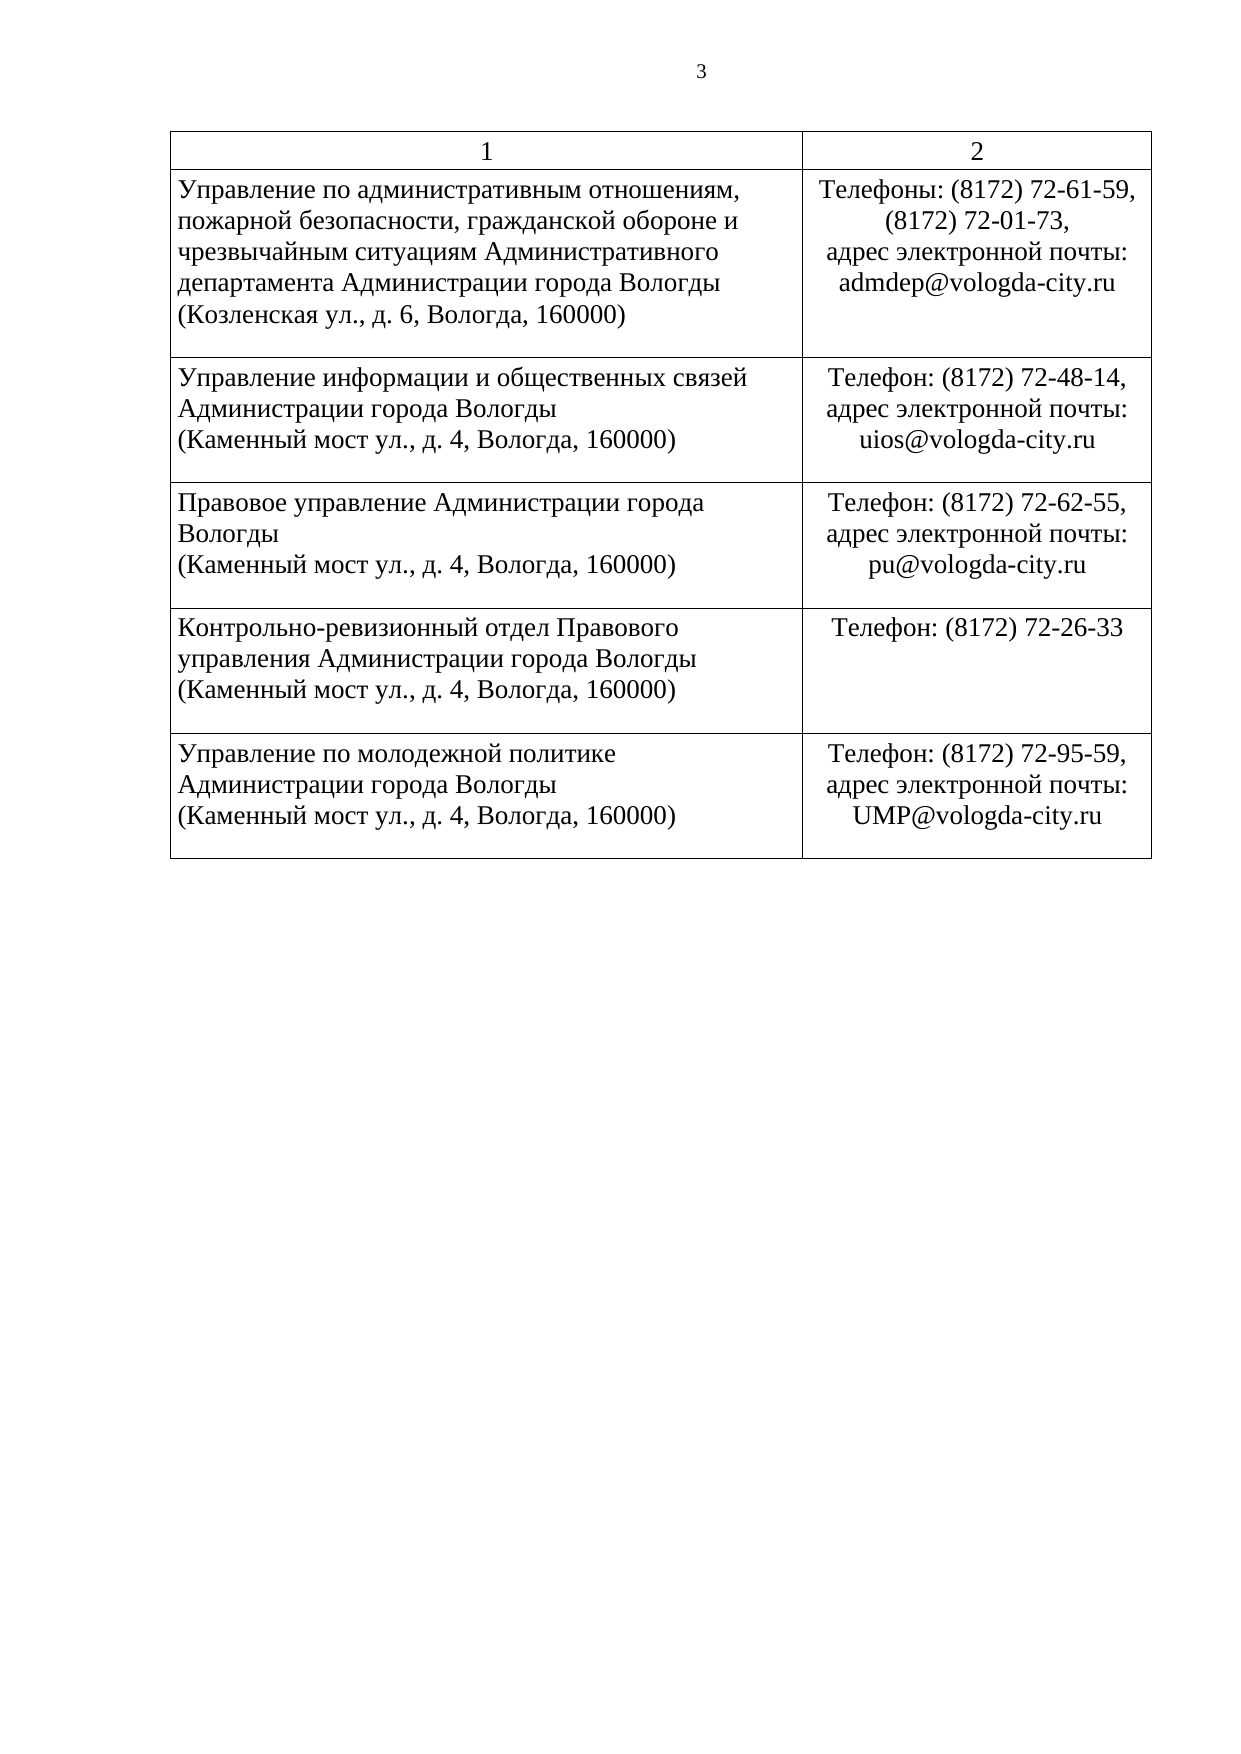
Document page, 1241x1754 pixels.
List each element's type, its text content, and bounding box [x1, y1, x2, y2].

table_cell Телефон: (8172) 72-62-55, адрес электронной почты: pu@vologda-city.ru [803, 483, 1151, 607]
table_cell Телефоны: (8172) 72-61-59, (8172) 72-01-73, адрес электронной почты: admdep@vologda-city.ru [803, 170, 1151, 357]
table_cell Правовое управление Администрации города Вологды (Каменный мост ул., д. 4, Вологда, 160000) [171, 483, 802, 607]
table_cell Управление по административным отношениям, пожарной безопасности, гражданской обороне и чрезвычайным ситуациям Административного департамента Администрации города Вологды (Козленская ул., д. 6, Вологда, 160000) [171, 170, 802, 357]
table_cell Управление по молодежной политике Администрации города Вологды (Каменный мост ул., д. 4, Вологда, 160000) [171, 734, 802, 858]
table_cell Телефон: (8172) 72-95-59, адрес электронной почты: UMP@vologda-city.ru [803, 734, 1151, 858]
table_header 2 [803, 132, 1151, 169]
table_cell Телефон: (8172) 72-26-33 [803, 609, 1151, 733]
table_cell Телефон: (8172) 72-48-14, адрес электронной почты: uios@vologda-city.ru [803, 358, 1151, 482]
table_cell Управление информации и общественных связей Администрации города Вологды (Каменный мост ул., д. 4, Вологда, 160000) [171, 358, 802, 482]
table_cell Контрольно-ревизионный отдел Правового управления Администрации города Вологды (Каменный мост ул., д. 4, Вологда, 160000) [171, 609, 802, 733]
table_header 1 [171, 132, 802, 169]
